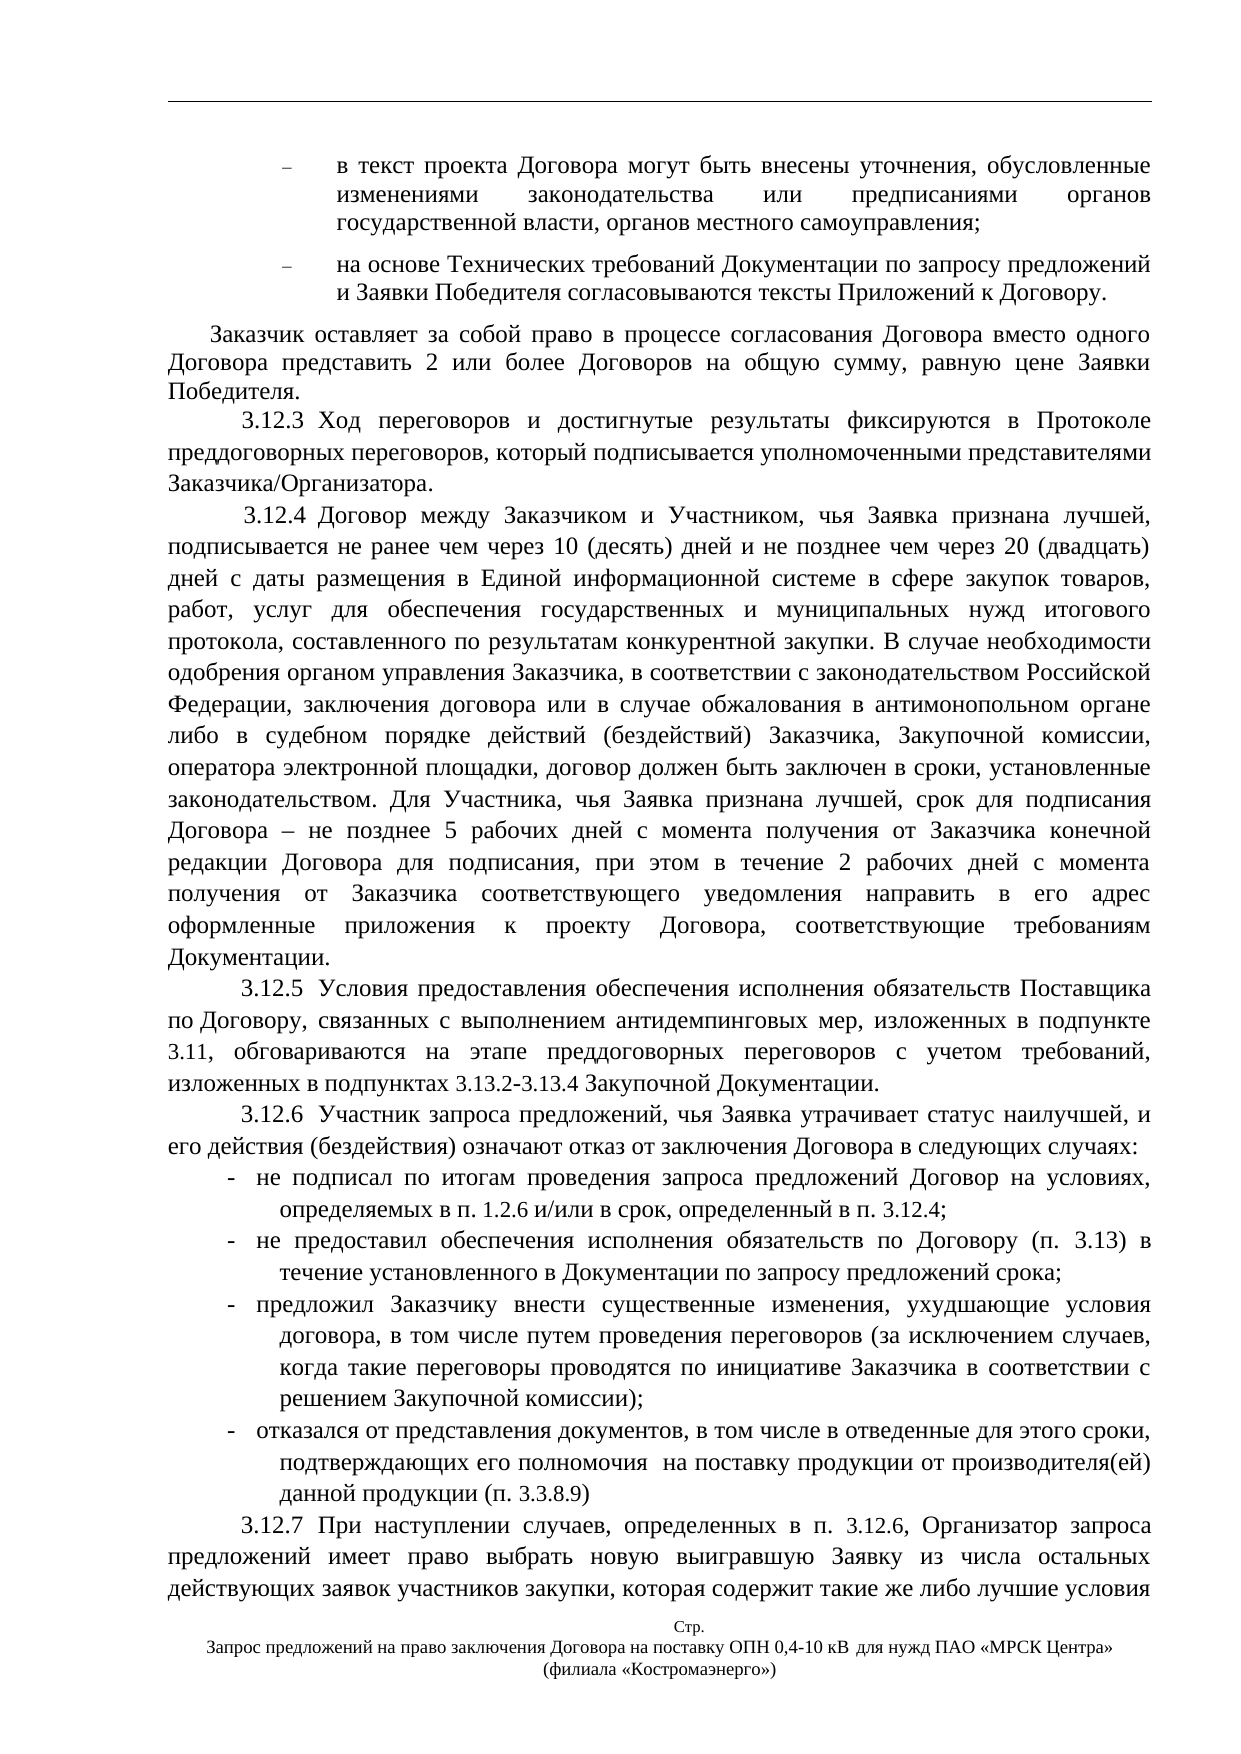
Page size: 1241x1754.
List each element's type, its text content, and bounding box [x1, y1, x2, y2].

text Заказчик оставляет за собой право в процессе согласования Договора вместо одного Договора представить 2 или более Договоров на общую сумму, равную цене Заявки Победителя. [168, 319, 1152, 405]
list в текст проекта Договора могут быть внесены уточнения, обусловленные изменениями законодательства или предписаниями органов государственной власти, органов местного самоуправления; [280, 150, 1152, 236]
list отказался от представления документов, в том числе в отведенные для этого сроки, подтверждающих его полномочия на поставку продукции от производителя(ей) данной продукции (п. 3.3.8.9) [227, 1415, 1152, 1507]
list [168, 1510, 1152, 1602]
list на основе Технических требований Документации по запросу предложений и Заявки Победителя согласовываются тексты Приложений к Договору. [280, 249, 1152, 306]
list Ход переговоров и достигнутые результаты фиксируются в Протоколе преддоговорных переговоров, который подписывается уполномоченными представителями Заказчика/Организатора. [168, 405, 1152, 497]
list предложил Заказчику внести существенные изменения, ухудшающие условия договора, в том числе путем проведения переговоров (за исключением случаев, когда такие переговоры проводятся по инициативе Заказчика в соответствии с решением Закупочной комиссии); [227, 1289, 1152, 1412]
list Договор между Заказчиком и Участником, чья Заявка признана лучшей, подписывается не ранее чем через 10 (десять) дней и не позднее чем через 20 (двадцать) дней с даты размещения в Единой информационной системе в сфере закупок товаров, работ, услуг для обеспечения государственных и муниципальных нужд итогового протокола, составленного по результатам конкурентной закупки. В случае необходимости одобрения органом управления Заказчика, в соответствии с законодательством Российской Федерации, заключения договора или в случае обжалования в антимонопольном органе либо в судебном порядке действий (бездействий) Заказчика, Закупочной комиссии, оператора электронной площадки, договор должен быть заключен в сроки, установленные законодательством. Для Участника, чья Заявка признана лучшей, срок для подписания Договора – не позднее 5 рабочих дней с момента получения от Заказчика конечной редакции Договора для подписания, при этом в течение 2 рабочих дней с момента получения от Заказчика соответствующего уведомления направить в его адрес оформленные приложения к проекту Договора, соответствующие требованиям Документации. [168, 500, 1152, 970]
list не подписал по итогам проведения запроса предложений Договор на условиях, определяемых в п. 1.2.6 и/или в срок, определенный в п. 3.12.4; [227, 1162, 1152, 1223]
list Условия предоставления обеспечения исполнения обязательств Поставщика по Договору, связанных с выполнением антидемпинговых мер, изложенных в подпункте 3.11, обговариваются на этапе преддоговорных переговоров с учетом требований, изложенных в подпунктах 3.13.2-3.13.4 Закупочной Документации. [168, 973, 1152, 1097]
list Участник запроса предложений, чья Заявка утрачивает статус наилучшей, и его действия (бездействия) означают отказ от заключения Договора в следующих случаях: [168, 1099, 1152, 1160]
list не предоставил обеспечения исполнения обязательств по Договору (п. 3.13) в течение установленного в Документации по запросу предложений срока; [227, 1226, 1152, 1286]
